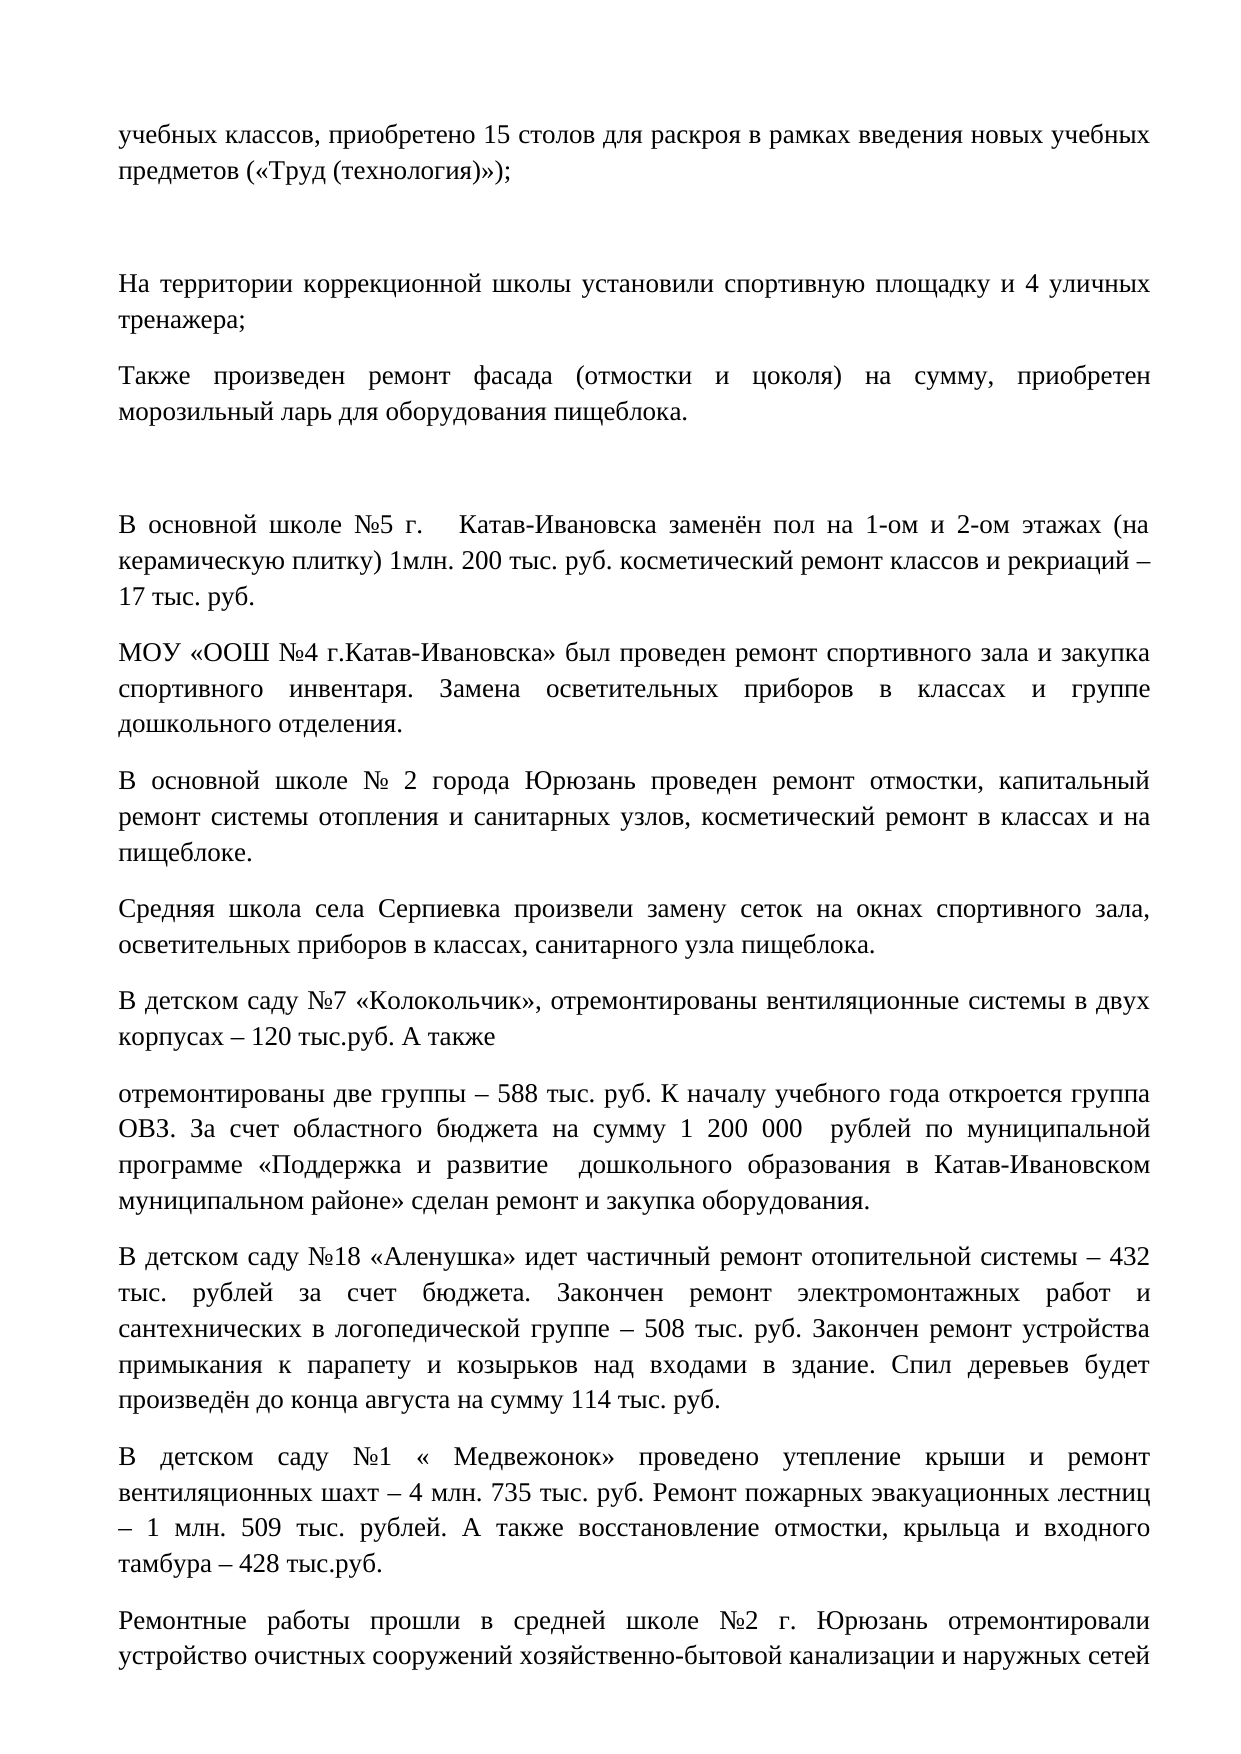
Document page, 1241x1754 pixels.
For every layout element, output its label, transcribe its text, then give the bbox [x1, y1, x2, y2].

text В основной школе №5 г. Катав-Ивановска заменён пол на 1-ом и 2-ом этажах (на керамическую плитку) 1млн. 200 тыс. руб. косметический ремонт классов и рекриаций – 17 тыс. руб. [118, 508, 1152, 611]
text В детском саду №18 «Аленушка» идет частичный ремонт отопительной системы – 432 тыс. рублей за счет бюджета. Закончен ремонт электромонтажных работ и сантехнических в логопедической группе – 508 тыс. руб. Закончен ремонт устройства примыкания к парапету и козырьков над входами в здание. Спил деревьев будет произведён до конца августа на сумму 114 тыс. руб. [118, 1241, 1152, 1414]
text На территории коррекционной школы установили спортивную площадку и 4 уличных тренажера; [118, 267, 1152, 334]
text Также произведен ремонт фасада (отмостки и цоколя) на сумму, приобретен морозильный ларь для оборудования пищеблока. [118, 359, 1152, 426]
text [118, 1604, 1152, 1671]
text Средняя школа села Серпиевка произвели замену сеток на окнах спортивного зала, осветительных приборов в классах, санитарного узла пищеблока. [118, 892, 1152, 959]
text МОУ «ООШ №4 г.Катав-Ивановска» был проведен ремонт спортивного зала и закупка спортивного инвентаря. Замена осветительных приборов в классах и группе дошкольного отделения. [118, 636, 1152, 739]
text В детском саду №7 «Колокольчик», отремонтированы вентиляционные системы в двух корпусах – 120 тыс.руб. А также [118, 984, 1152, 1051]
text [118, 118, 1152, 185]
text В основной школе № 2 города Юрюзань проведен ремонт отмостки, капитальный ремонт системы отопления и санитарных узлов, косметический ремонт в классах и на пищеблоке. [118, 764, 1152, 867]
text отремонтированы две группы – 588 тыс. руб. К началу учебного года откроется группа ОВЗ. За счет областного бюджета на сумму 1 200 000 рублей по муниципальной программе «Поддержка и развитие дошкольного образования в Катав-Ивановском муниципальном районе» сделан ремонт и закупка оборудования. [118, 1077, 1152, 1215]
text В детском саду №1 « Медвежонок» проведено утепление крыши и ремонт вентиляционных шахт – 4 млн. 735 тыс. руб. Ремонт пожарных эвакуационных лестниц – 1 млн. 509 тыс. рублей. А также восстановление отмостки, крыльца и входного тамбура – 428 тыс.руб. [118, 1440, 1152, 1578]
